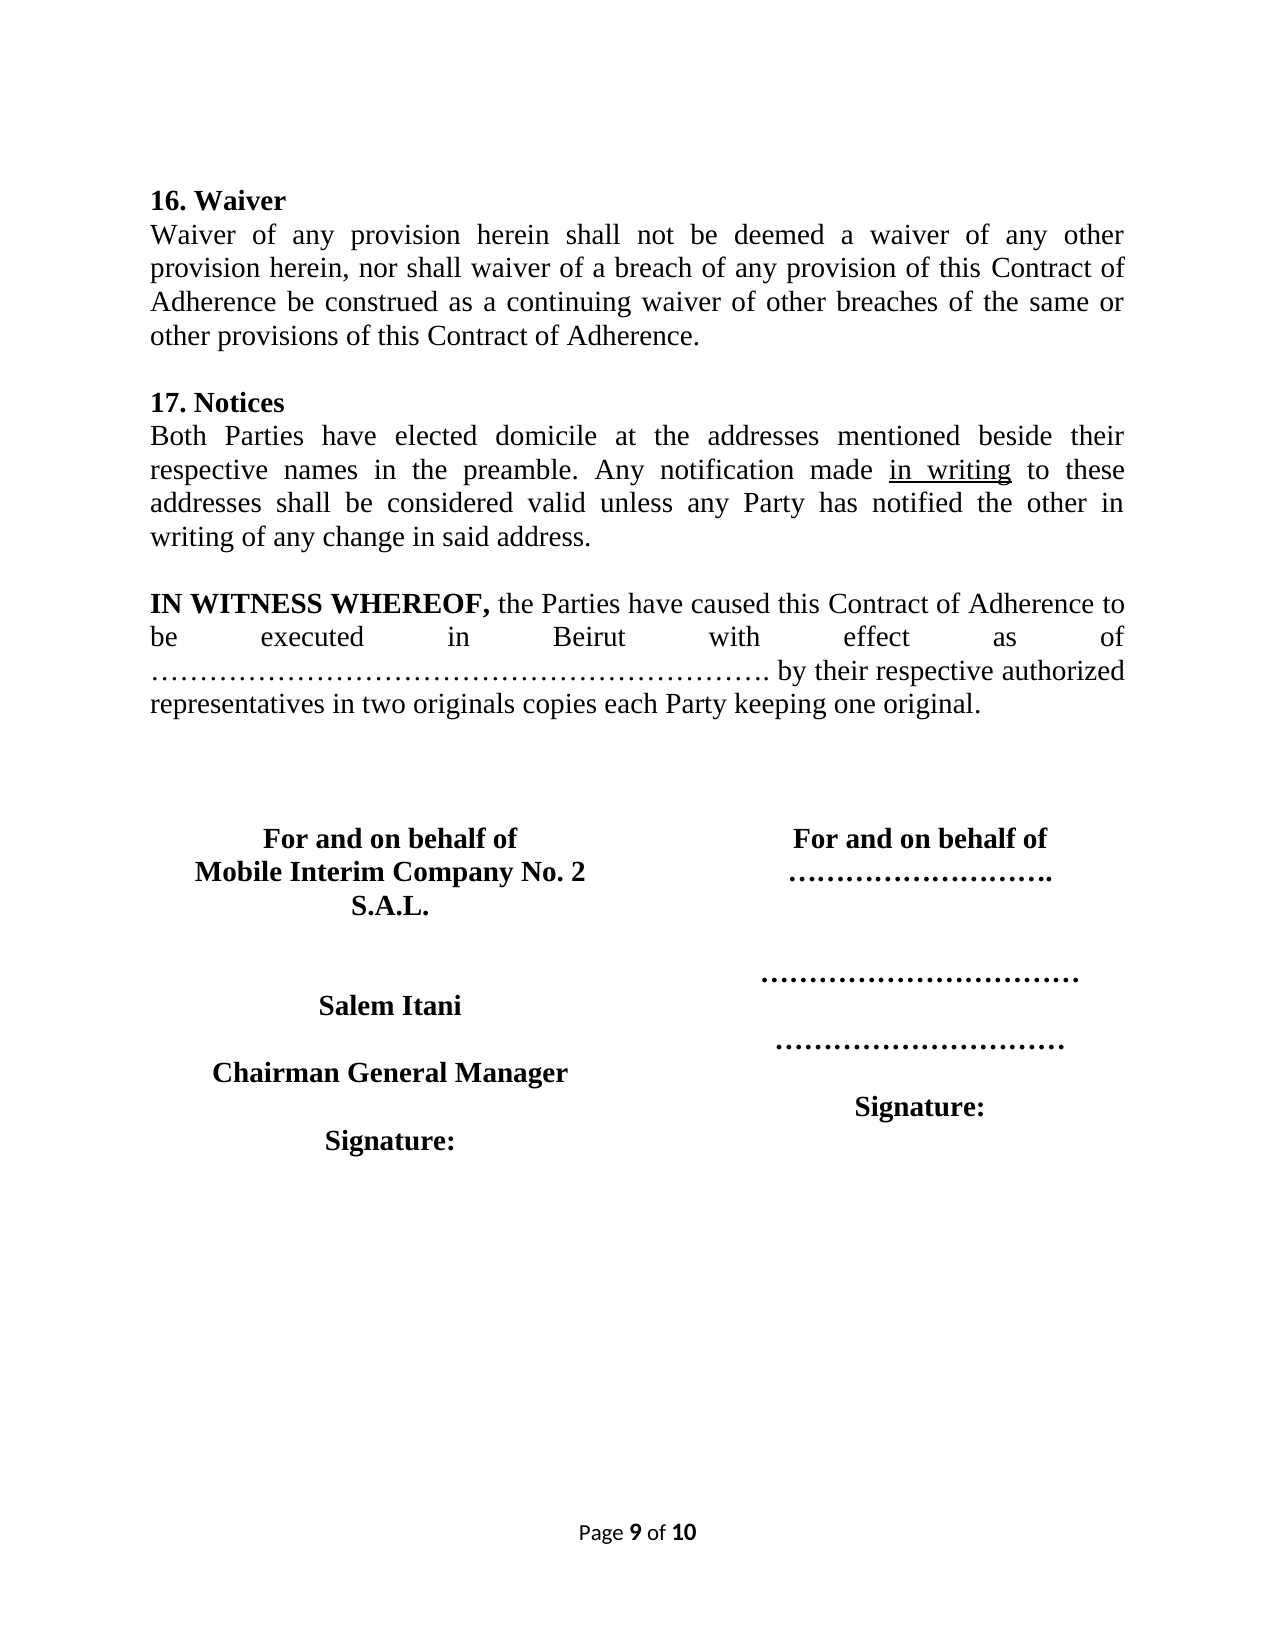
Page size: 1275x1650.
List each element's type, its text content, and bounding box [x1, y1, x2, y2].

table_header For and on behalf of ………………………. …………………………… ………………………… Signature: [630, 821, 1210, 1156]
text Both Parties have elected domicile at the addresses mentioned beside their respective names in the preamble. Any notification made in writing to these addresses shall be considered valid unless any Party has notified the other in writing of any change in said address. [150, 418, 1125, 552]
text 17. Notices [150, 385, 1125, 418]
text IN WITNESS WHEREOF, the Parties have caused this Contract of Adherence to be executed in Beirut with effect as of ………………………………………………………. by their respective authorized representatives in two originals copies each Party keeping one original. [150, 586, 1125, 720]
table_header For and on behalf of Mobile Interim Company No. 2 S.A.L. Salem Itani Chairman General Manager Signature: [150, 821, 630, 1156]
text 16. Waiver [150, 183, 1125, 217]
text Waiver of any provision herein shall not be deemed a waiver of any other provision herein, nor shall waiver of a breach of any provision of this Contract of Adherence be construed as a continuing waiver of other breaches of the same or other provisions of this Contract of Adherence. [150, 217, 1125, 351]
